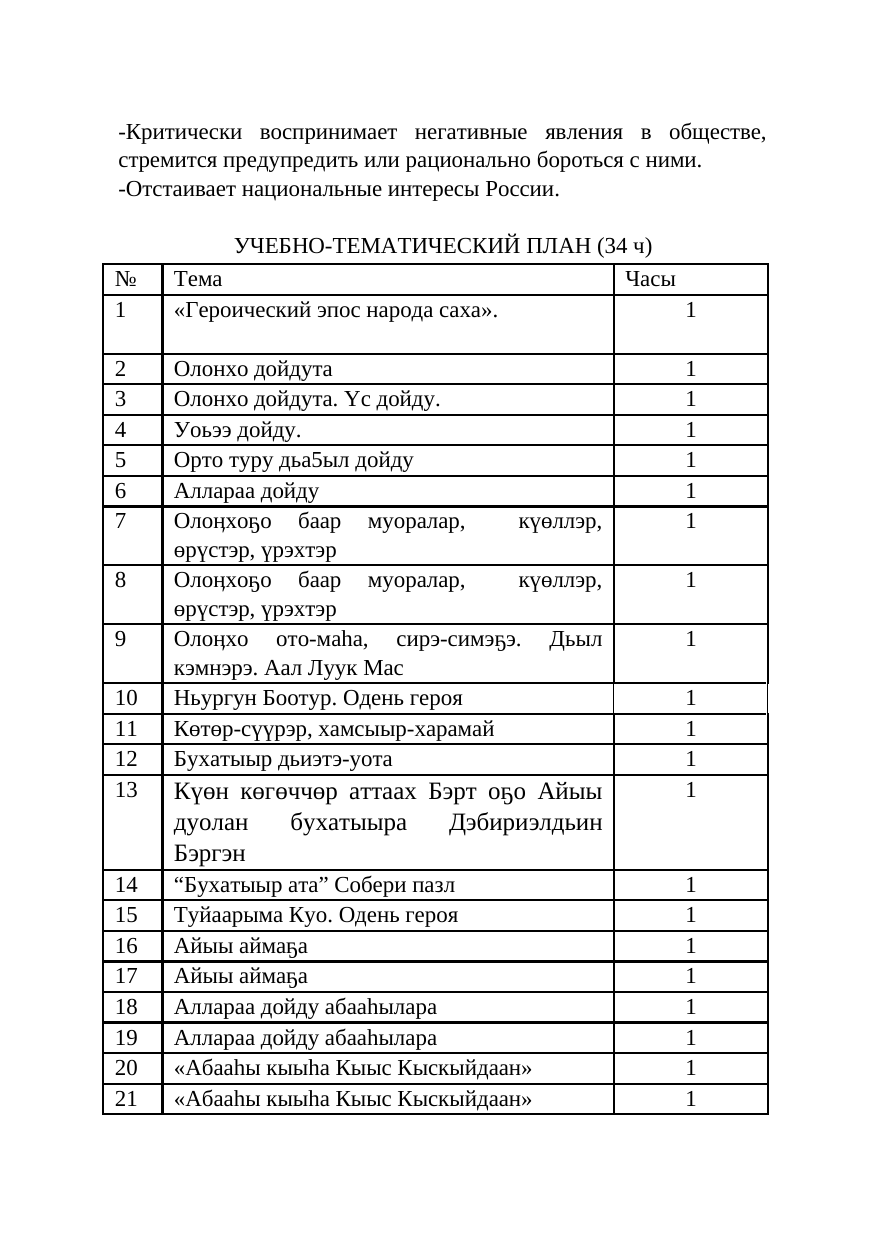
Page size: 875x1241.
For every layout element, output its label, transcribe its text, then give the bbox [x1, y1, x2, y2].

table_cell 1 [615, 713, 767, 743]
table_cell 1 [615, 932, 767, 960]
table_cell 1 [615, 993, 767, 1021]
table_cell 1 [615, 566, 767, 623]
table_cell 6 [104, 477, 161, 505]
table_cell Олоӊхоҕо баар муоралар, күөллэр, өрүстэр, үрэхтэр [164, 508, 613, 564]
table_cell 15 [104, 901, 161, 930]
table_cell 1 [615, 1085, 767, 1113]
table_cell 1 [615, 625, 767, 682]
table_cell 19 [104, 1024, 161, 1052]
table_cell «Героический эпос народа саха». [164, 296, 613, 353]
text -Отстаивает национальные интересы России. [118, 175, 768, 201]
table_cell 10 [104, 684, 161, 713]
table_header Часы [615, 265, 767, 294]
text -Критически воспринимает негативные явления в обществе, стремится предупредить или рационально бороться с ними. [118, 118, 768, 173]
table_cell 1 [615, 963, 767, 991]
table_cell 1 [615, 745, 767, 774]
table_cell 1 [615, 508, 767, 564]
table_cell 8 [104, 566, 161, 623]
table_cell Айыы аймаҕа [164, 963, 613, 991]
table_cell 1 [615, 871, 767, 899]
table_cell Уоьээ дойду. [164, 416, 613, 444]
table_cell 1 [615, 901, 767, 930]
table_cell «Абааһы кыыһа Кыыс Кыскыйдаан» [164, 1085, 613, 1113]
table_cell «Абааһы кыыһа Кыыс Кыскыйдаан» [164, 1054, 613, 1082]
table_cell 9 [104, 625, 161, 682]
table_cell Орто туру дьа5ыл дойду [164, 446, 613, 475]
table_cell 18 [104, 993, 161, 1021]
table_cell 7 [104, 508, 161, 564]
table_cell Аллараа дойду абааһылара [164, 993, 613, 1021]
table_cell 12 [104, 745, 161, 774]
table_header № [104, 265, 161, 294]
table_cell 1 [615, 296, 767, 353]
table_cell Айыы аймаҕа [164, 932, 613, 960]
table_cell 20 [104, 1054, 161, 1082]
table_cell 1 [614, 682, 767, 713]
table_cell 1 [615, 477, 767, 505]
text УЧЕБНО-ТЕМАТИЧЕСКИЙ ПЛАН (34 ч) [118, 232, 768, 258]
table_cell 14 [104, 871, 161, 899]
table_cell Ньургун Боотур. Одень героя [164, 684, 613, 713]
table_cell 4 [104, 416, 161, 444]
table_cell Туйаарыма Куо. Одень героя [164, 901, 613, 930]
table_cell 1 [104, 296, 161, 353]
table_cell 2 [104, 355, 161, 383]
table_cell “Бухатыыр ата” Собери пазл [164, 871, 613, 899]
table_cell 1 [615, 1024, 767, 1052]
table_cell 17 [104, 963, 161, 991]
table_cell 1 [615, 355, 767, 383]
table_cell 11 [104, 715, 161, 743]
table_cell Аллараа дойду [164, 477, 613, 505]
table_cell 1 [615, 416, 767, 444]
table_cell 1 [615, 1054, 767, 1082]
table_cell 5 [104, 446, 161, 475]
table_cell Көтөр-сүүрэр, хамсыыр-харамай [164, 715, 613, 743]
table_cell Олонхо дойдута [164, 355, 613, 383]
table_cell 1 [615, 446, 767, 475]
table_cell 21 [104, 1085, 161, 1113]
table_cell Олоӊхо ото-маһа, сирэ-симэҕэ. Дьыл кэмнэрэ. Аал Луук Мас [164, 625, 613, 682]
table_cell Аллараа дойду абааһылара [164, 1024, 613, 1052]
table_cell 1 [615, 385, 767, 414]
table_cell Күөн көгөччөр аттаах Бэрт оҕо Айыы дуолан бухатыыра Дэбириэлдьин Бэргэн [164, 776, 613, 869]
table_cell Олоӊхоҕо баар муоралар, күөллэр, өрүстэр, үрэхтэр [164, 566, 613, 623]
table_header Тема [164, 265, 613, 294]
table_cell 13 [104, 776, 161, 869]
table_cell 16 [104, 932, 161, 960]
table_cell Бухатыыр дьиэтэ-уота [164, 745, 613, 774]
table_cell 3 [104, 385, 161, 414]
table_cell Олонхо дойдута. Үс дойду. [164, 385, 613, 414]
table_cell 1 [615, 776, 767, 869]
